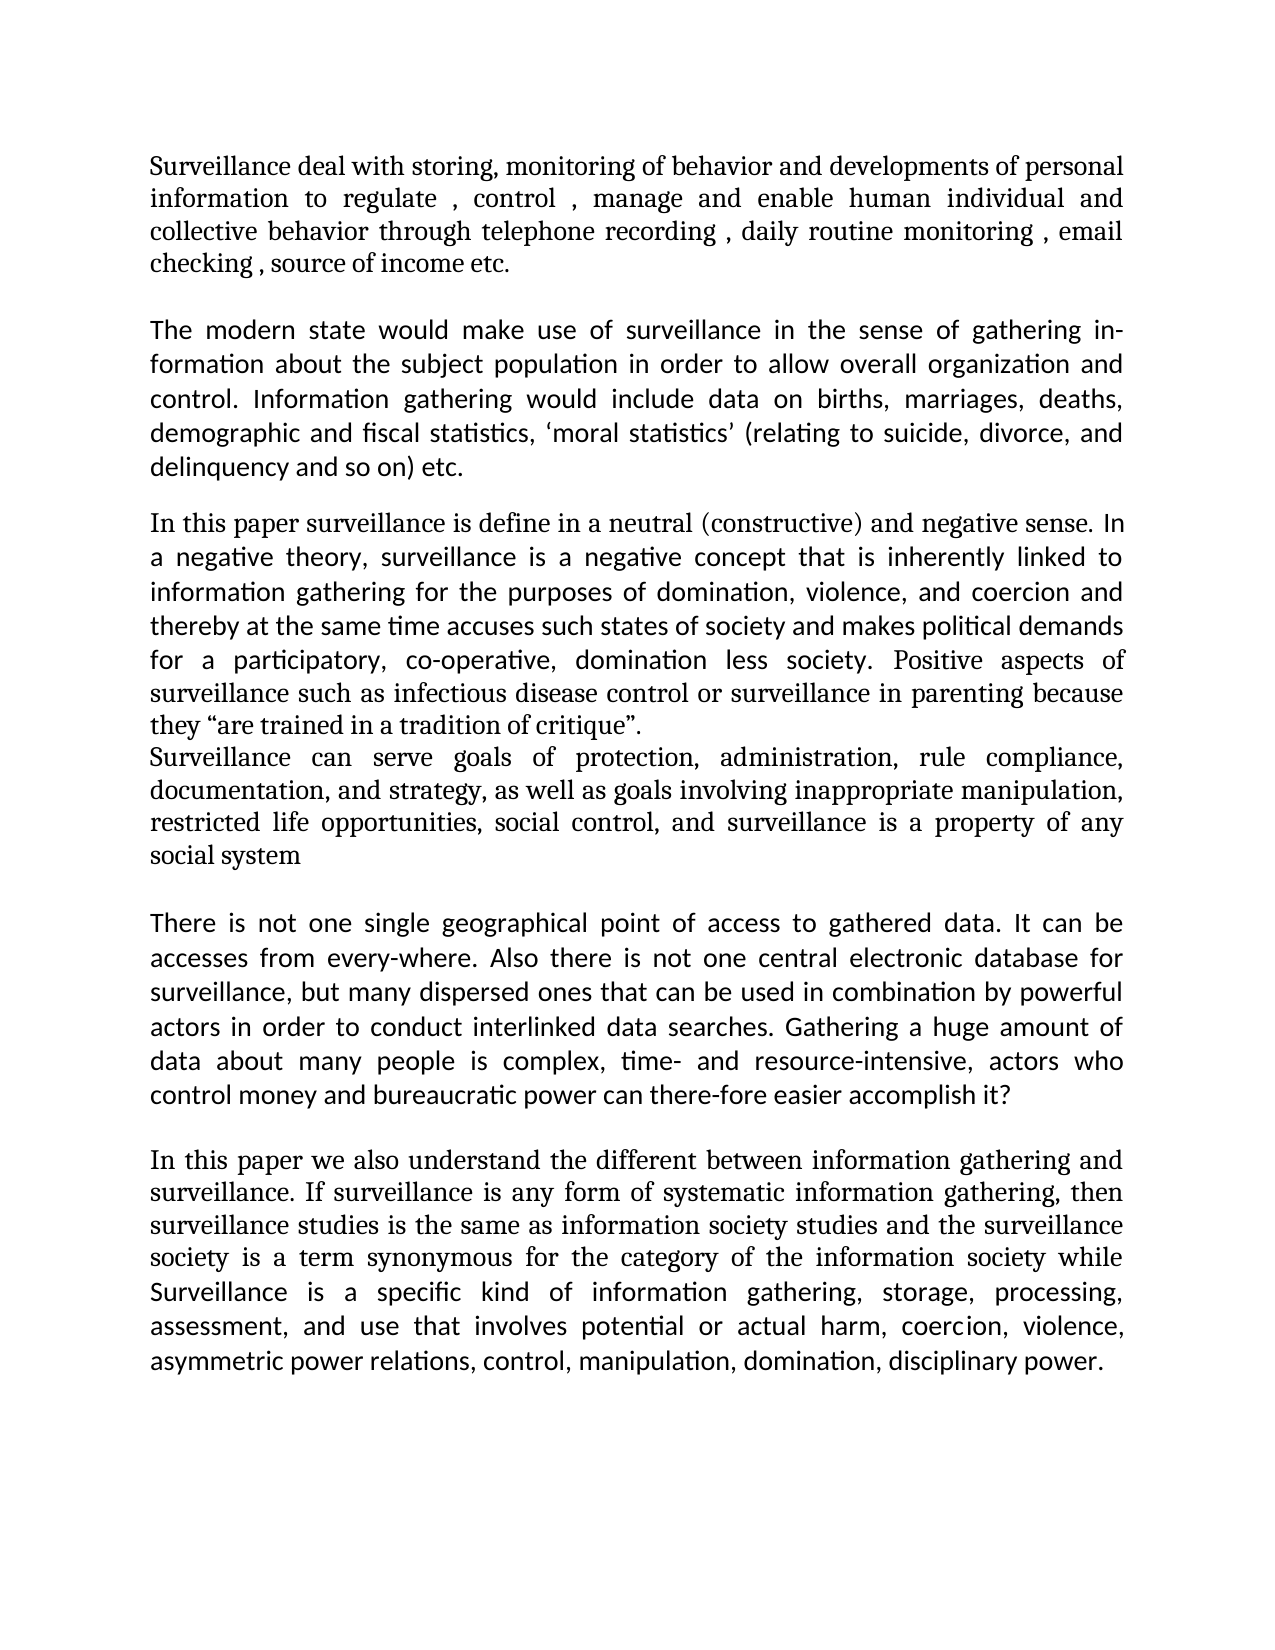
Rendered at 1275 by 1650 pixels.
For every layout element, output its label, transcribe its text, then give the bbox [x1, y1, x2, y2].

text In this paper we also understand the different between information gathering and surveillance. If surveillance is any form of systematic information gathering, then surveillance studies is the same as information society studies and the surveillance society is a term synonymous for the category of the information society while Surveillance is a specific kind of information gathering, storage, processing, assessment, and use that involves potential or actual harm, coercion, violence, asymmetric power relations, control, manipulation, domination, disciplinary power. [150, 1144, 1125, 1377]
text There is not one single geographical point of access to gathered data. It can be accesses from every-where. Also there is not one central electronic database for surveillance, but many dispersed ones that can be used in combination by powerful actors in order to conduct interlinked data searches. Gathering a huge amount of data about many people is complex, time- and resource-intensive, actors who control money and bureaucratic power can there-fore easier accomplish it? [150, 906, 1125, 1112]
text The modern state would make use of surveillance in the sense of gathering in-formation about the subject population in order to allow overall organization and control. Information gathering would include data on births, marriages, deaths, demographic and fiscal statistics, ‘moral statistics’ (relating to suicide, divorce, and delinquency and so on) etc. [150, 312, 1125, 484]
text In this paper surveillance is define in a neutral (constructive) and negative sense. In a negative theory, surveillance is a negative concept that is inherently linked to information gathering for the purposes of domination, violence, and coercion and thereby at the same time accuses such states of society and makes political demands for a participatory, co-operative, domination less society. Positive aspects of surveillance such as infectious disease control or surveillance in parenting because they “are trained in a tradition of critique”. [150, 505, 1125, 742]
text Surveillance can serve goals of protection, administration, rule compliance, documentation, and strategy, as well as goals involving inappropriate manipulation, restricted life opportunities, social control, and surveillance is a property of any social system [150, 742, 1125, 871]
text Surveillance deal with storing, monitoring of behavior and developments of personal information to regulate , control , manage and enable human individual and collective behavior through telephone recording , daily routine monitoring , email checking , source of income etc. [150, 150, 1125, 279]
